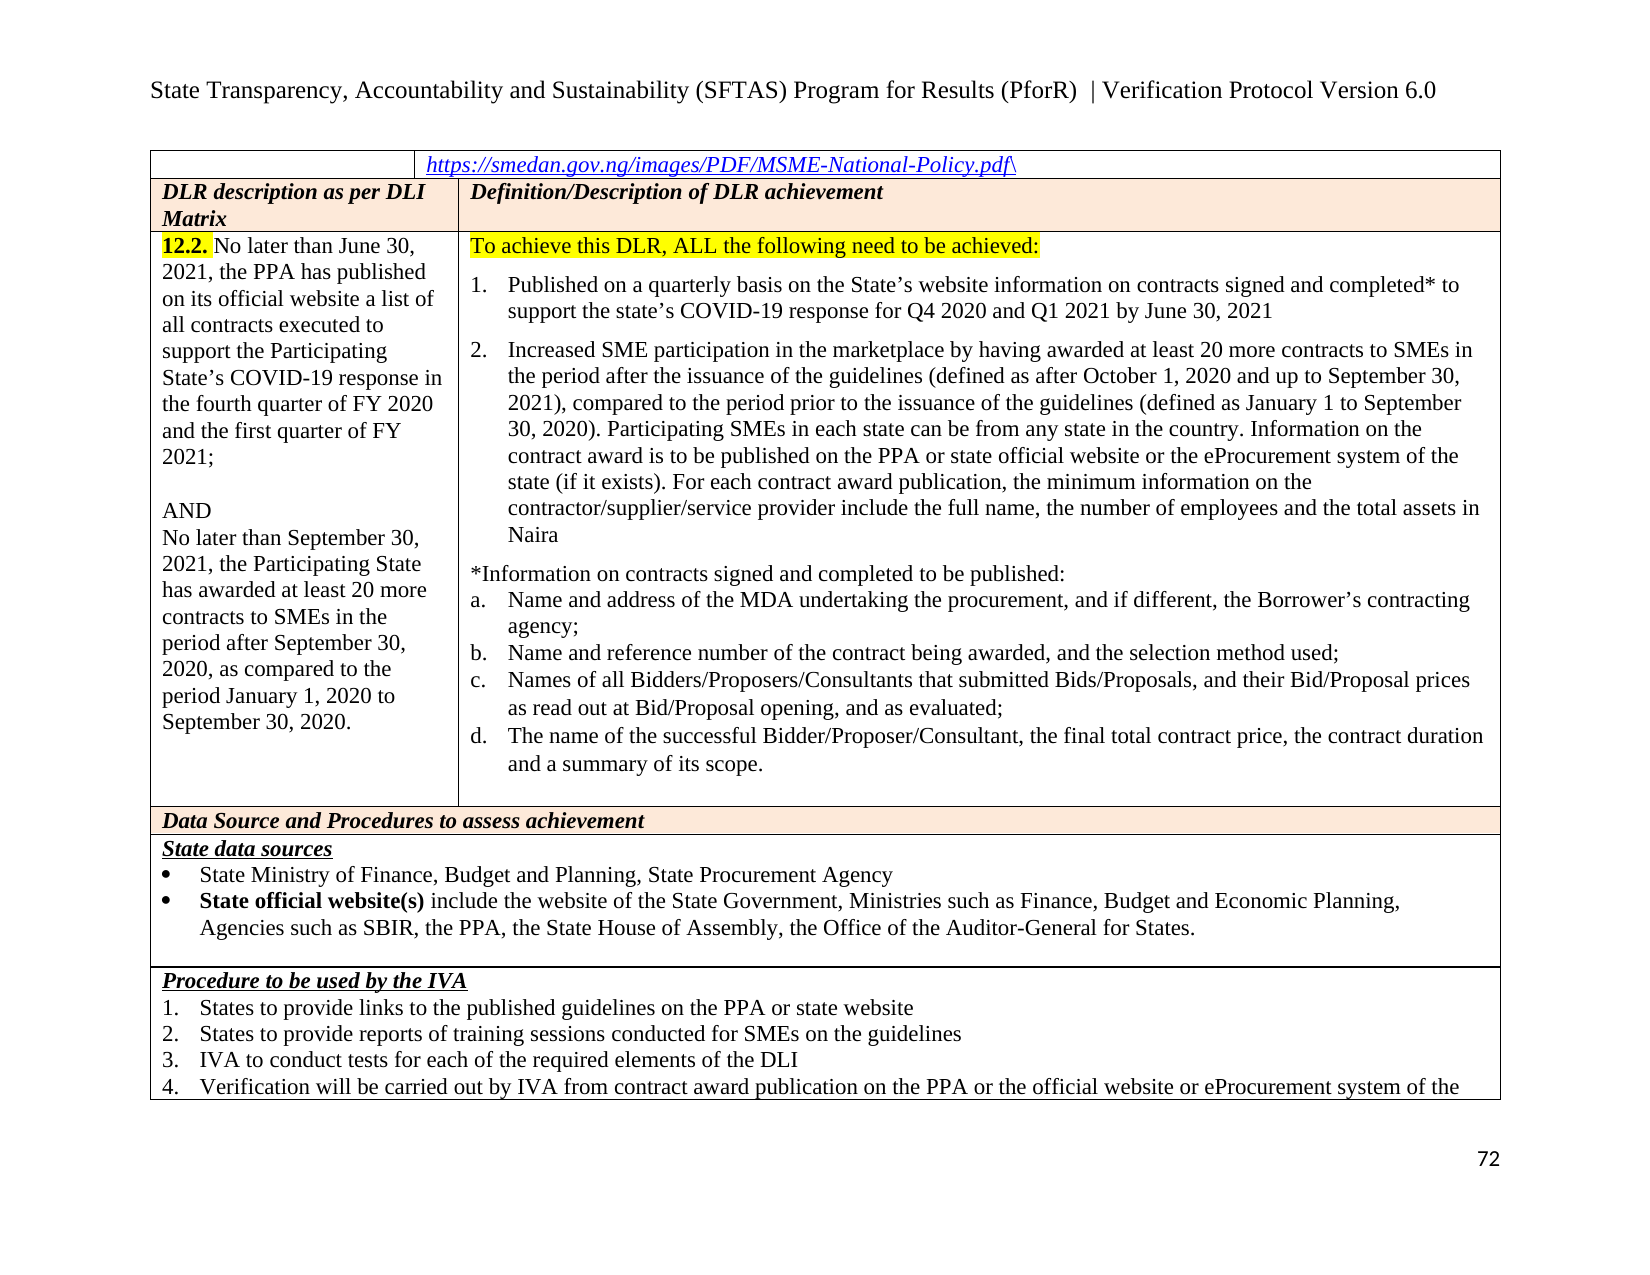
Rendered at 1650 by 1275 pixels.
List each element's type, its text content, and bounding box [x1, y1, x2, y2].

table_cell State data sources State Ministry of Finance, Budget and Planning, State Procurement Agency State official website(s) include the website of the State Government, Ministries such as Finance, Budget and Economic Planning, Agencies such as SBIR, the PPA, the State House of Assembly, the Office of the Auditor-General for States. [151, 835, 1500, 966]
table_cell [151, 968, 1500, 1099]
table_cell DLR description as per DLI Matrix [151, 179, 458, 231]
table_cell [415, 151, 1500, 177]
table_cell 12.2. No later than June 30, 2021, the PPA has published on its official website a list of all contracts executed to support the Participating State’s COVID-19 response in the fourth quarter of FY 2020 and the first quarter of FY 2021; AND No later than September 30, 2021, the Participating State has awarded at least 20 more contracts to SMEs in the period after September 30, 2020, as compared to the period January 1, 2020 to September 30, 2020. [151, 232, 458, 806]
table_cell Definition/Description of DLR achievement [459, 179, 1500, 231]
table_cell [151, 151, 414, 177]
table_cell To achieve this DLR, ALL the following need to be achieved: Published on a quarterly basis on the State’s website information on contracts signed and completed* to support the state’s COVID-19 response for Q4 2020 and Q1 2021 by June 30, 2021 Increased SME participation in the marketplace by having awarded at least 20 more contracts to SMEs in the period after the issuance of the guidelines (defined as after October 1, 2020 and up to September 30, 2021), compared to the period prior to the issuance of the guidelines (defined as January 1 to September 30, 2020). Participating SMEs in each state can be from any state in the country. Information on the contract award is to be published on the PPA or state official website or the eProcurement system of the state (if it exists). For each contract award publication, the minimum information on the contractor/supplier/service provider include the full name, the number of employees and the total assets in Naira *Information on contracts signed and completed to be published: Name and address of the MDA undertaking the procurement, and if different, the Borrower’s contracting agency; Name and reference number of the contract being awarded, and the selection method used; Names of all Bidders/Proposers/Consultants that submitted Bids/Proposals, and their Bid/Proposal prices as read out at Bid/Proposal opening, and as evaluated; The name of the successful Bidder/Proposer/Consultant, the final total contract price, the contract duration and a summary of its scope. [459, 232, 1500, 806]
table_cell Data Source and Procedures to assess achievement [151, 807, 1500, 833]
